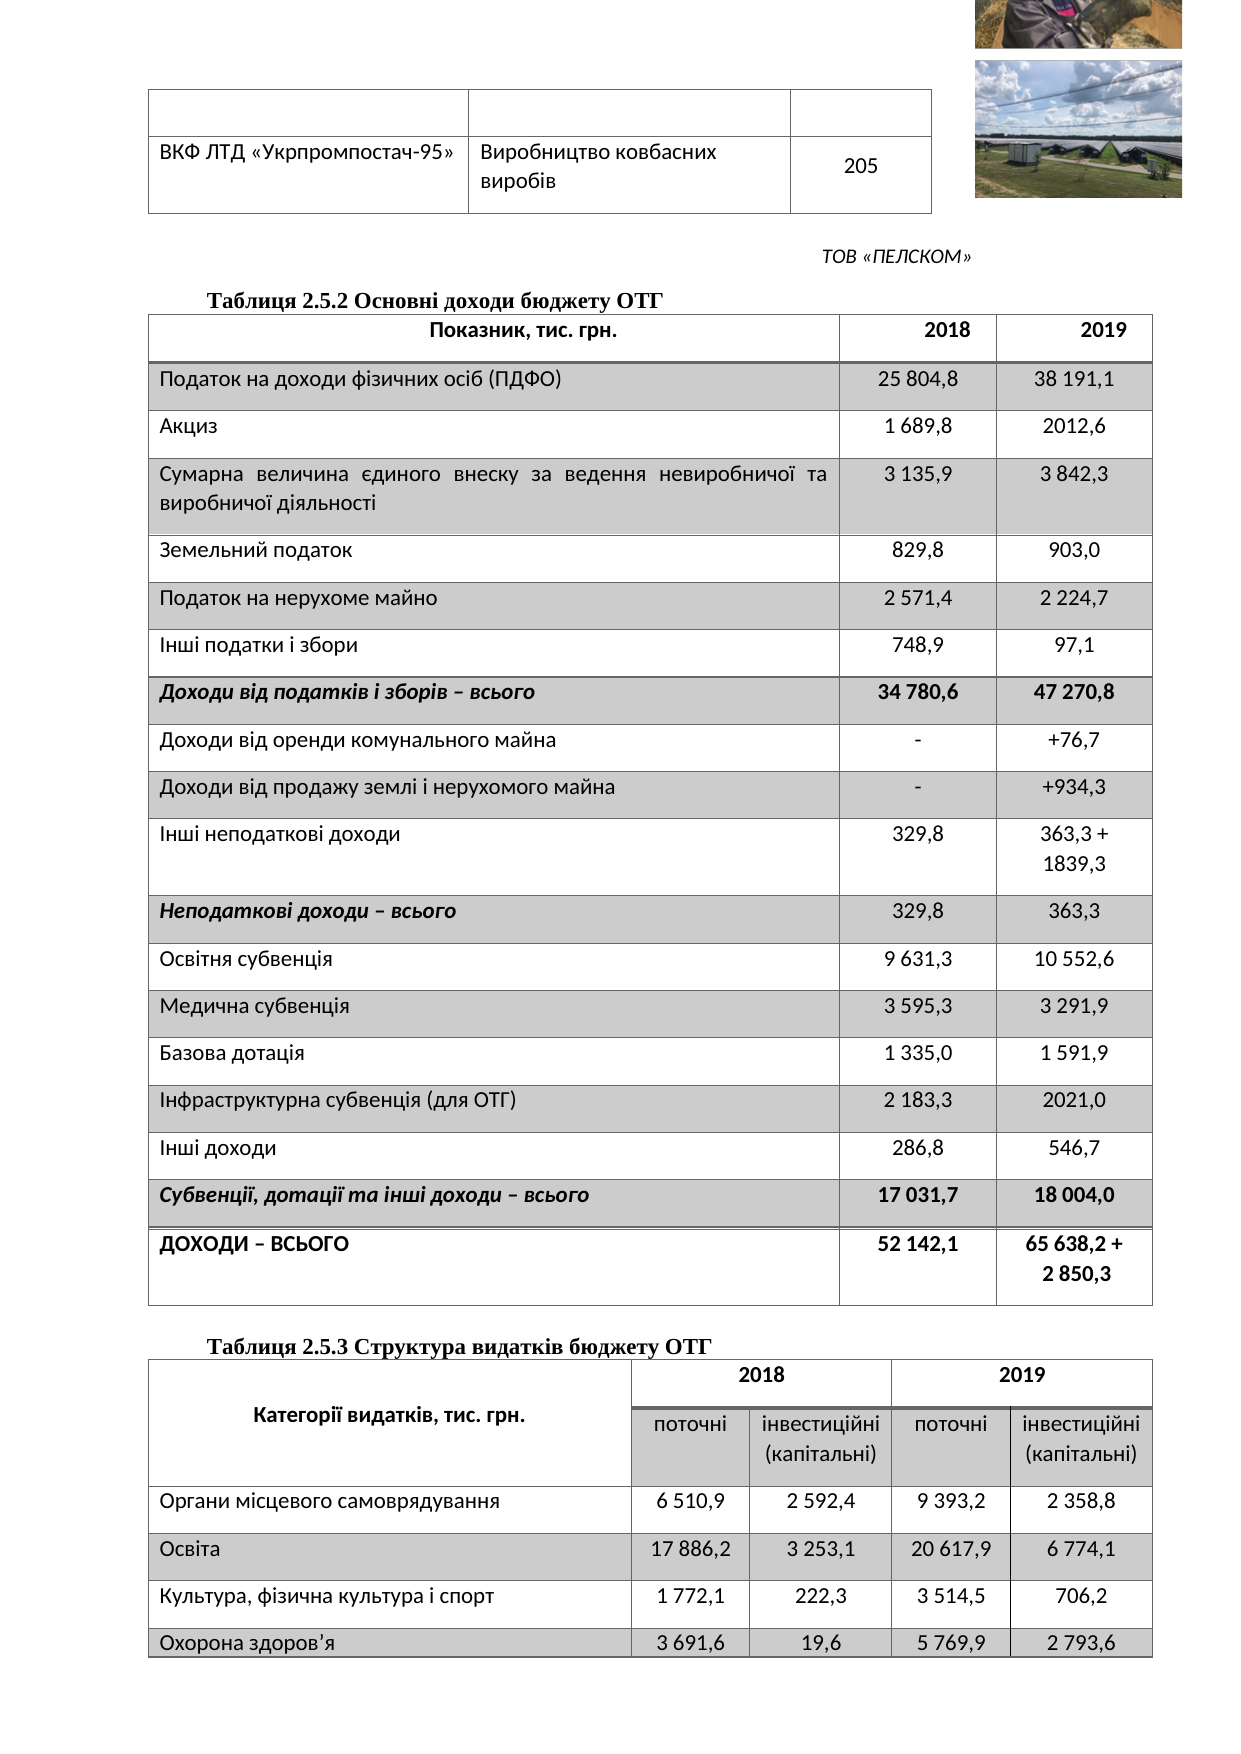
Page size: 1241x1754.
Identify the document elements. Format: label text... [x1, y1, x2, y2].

table_cell - [840, 772, 996, 818]
table_cell інвестиційні (капітальні) [1011, 1410, 1152, 1486]
table_cell 3 514,5 [892, 1581, 1010, 1627]
table_cell 17 031,7 [840, 1180, 996, 1226]
table_cell +76,7 [997, 725, 1152, 771]
table_cell ВКФ ЛТД «Укрпромпостач-95» [149, 137, 468, 213]
table_cell - [840, 725, 996, 771]
table_cell 5 769,9 [892, 1629, 1010, 1656]
table_cell 1 335,0 [840, 1038, 996, 1084]
table_cell Доходи від оренди комунального майна [149, 725, 839, 771]
table_cell 706,2 [1011, 1581, 1152, 1627]
table_cell 903,0 [997, 536, 1152, 582]
table_cell 65 638,2 + 2 850,3 [997, 1230, 1152, 1305]
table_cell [469, 90, 790, 136]
table_cell Неподаткові доходи – всього [149, 896, 839, 943]
text ТОВ «ПЕЛСКОМ» [148, 243, 1152, 269]
table_cell 2 224,7 [997, 583, 1152, 629]
table_cell 19,6 [750, 1629, 891, 1656]
table_cell Доходи від продажу землі і нерухомого майна [149, 772, 839, 818]
table_cell Податок на нерухоме майно [149, 583, 839, 629]
table_cell 3 595,3 [840, 991, 996, 1037]
table_cell 2 183,3 [840, 1086, 996, 1132]
text Таблиця 2.5.3 Структура видатків бюджету ОТГ [148, 1333, 1152, 1359]
table_cell поточні [632, 1410, 749, 1486]
table_cell 329,8 [840, 896, 996, 943]
table_cell 3 135,9 [840, 459, 996, 534]
table_cell 829,8 [840, 536, 996, 582]
table_cell 17 886,2 [632, 1534, 749, 1580]
table_cell 2 592,4 [750, 1487, 891, 1533]
table_cell 2012,6 [997, 411, 1152, 458]
table_cell 6 774,1 [1011, 1534, 1152, 1580]
table_header 2019 [892, 1360, 1152, 1406]
table_cell Органи місцевого самоврядування [149, 1487, 631, 1533]
table_cell 38 191,1 [997, 364, 1152, 410]
table_header 2018 [632, 1360, 891, 1406]
table_cell Медична субвенція [149, 991, 839, 1037]
table_cell 205 [791, 137, 931, 213]
table_cell Сумарна величина єдиного внеску за ведення невиробничої та виробничої діяльності [149, 459, 839, 534]
table_cell 363,3 + 1839,3 [997, 819, 1152, 895]
table_cell 3 842,3 [997, 459, 1152, 534]
table_cell 34 780,6 [840, 678, 996, 724]
table_cell 20 617,9 [892, 1534, 1010, 1580]
table_cell 222,3 [750, 1581, 891, 1627]
table_header Категорії видатків, тис. грн. [149, 1360, 631, 1486]
table_cell 6 510,9 [632, 1487, 749, 1533]
table_header Показник, тис. грн. [149, 315, 839, 361]
text Таблиця 2.5.2 Основні доходи бюджету ОТГ [148, 287, 1152, 314]
table_cell 2 571,4 [840, 583, 996, 629]
table_cell інвестиційні (капітальні) [750, 1410, 891, 1486]
table_cell 18 004,0 [997, 1180, 1152, 1226]
table_cell 2 358,8 [1011, 1487, 1152, 1533]
table_cell 1 772,1 [632, 1581, 749, 1627]
table_cell Доходи від податків і зборів – всього [149, 678, 839, 724]
table_cell +934,3 [997, 772, 1152, 818]
table_cell 9 631,3 [840, 944, 996, 990]
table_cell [149, 90, 468, 136]
table_cell 286,8 [840, 1133, 996, 1179]
table_cell ДОХОДИ – ВСЬОГО [149, 1230, 839, 1305]
table_cell Охорона здоров’я [149, 1629, 631, 1656]
table_cell поточні [892, 1410, 1010, 1486]
table_cell 3 291,9 [997, 991, 1152, 1037]
table_cell 329,8 [840, 819, 996, 895]
table_cell 25 804,8 [840, 364, 996, 410]
table_cell 2021,0 [997, 1086, 1152, 1132]
table_cell Інфраструктурна субвенція (для ОТГ) [149, 1086, 839, 1132]
table_cell 97,1 [997, 630, 1152, 676]
table_cell Інші податки і збори [149, 630, 839, 676]
table_cell 52 142,1 [840, 1230, 996, 1305]
table_cell Інші доходи [149, 1133, 839, 1179]
table_cell Земельний податок [149, 536, 839, 582]
table_header 2019 [997, 315, 1152, 361]
table_cell 3 691,6 [632, 1629, 749, 1656]
picture [975, 0, 1183, 198]
table_cell Освіта [149, 1534, 631, 1580]
table_cell Виробництво ковбасних виробів [469, 137, 790, 213]
table_header 2018 [840, 315, 996, 361]
table_cell 546,7 [997, 1133, 1152, 1179]
table_cell Субвенції, дотації та інші доходи – всього [149, 1180, 839, 1226]
table_cell 75 [791, 90, 931, 136]
table_cell 1 591,9 [997, 1038, 1152, 1084]
table_cell Податок на доходи фізичних осіб (ПДФО) [149, 364, 839, 410]
table_cell 47 270,8 [997, 678, 1152, 724]
table_cell 2 793,6 [1011, 1629, 1152, 1656]
table_cell 748,9 [840, 630, 996, 676]
table_cell 9 393,2 [892, 1487, 1010, 1533]
table_cell Базова дотація [149, 1038, 839, 1084]
table_cell 1 689,8 [840, 411, 996, 458]
table_cell 363,3 [997, 896, 1152, 943]
table_cell Освітня субвенція [149, 944, 839, 990]
table_cell 3 253,1 [750, 1534, 891, 1580]
table_cell Інші неподаткові доходи [149, 819, 839, 895]
table_cell Акциз [149, 411, 839, 458]
table_cell Культура, фізична культура і спорт [149, 1581, 631, 1627]
table_cell 10 552,6 [997, 944, 1152, 990]
